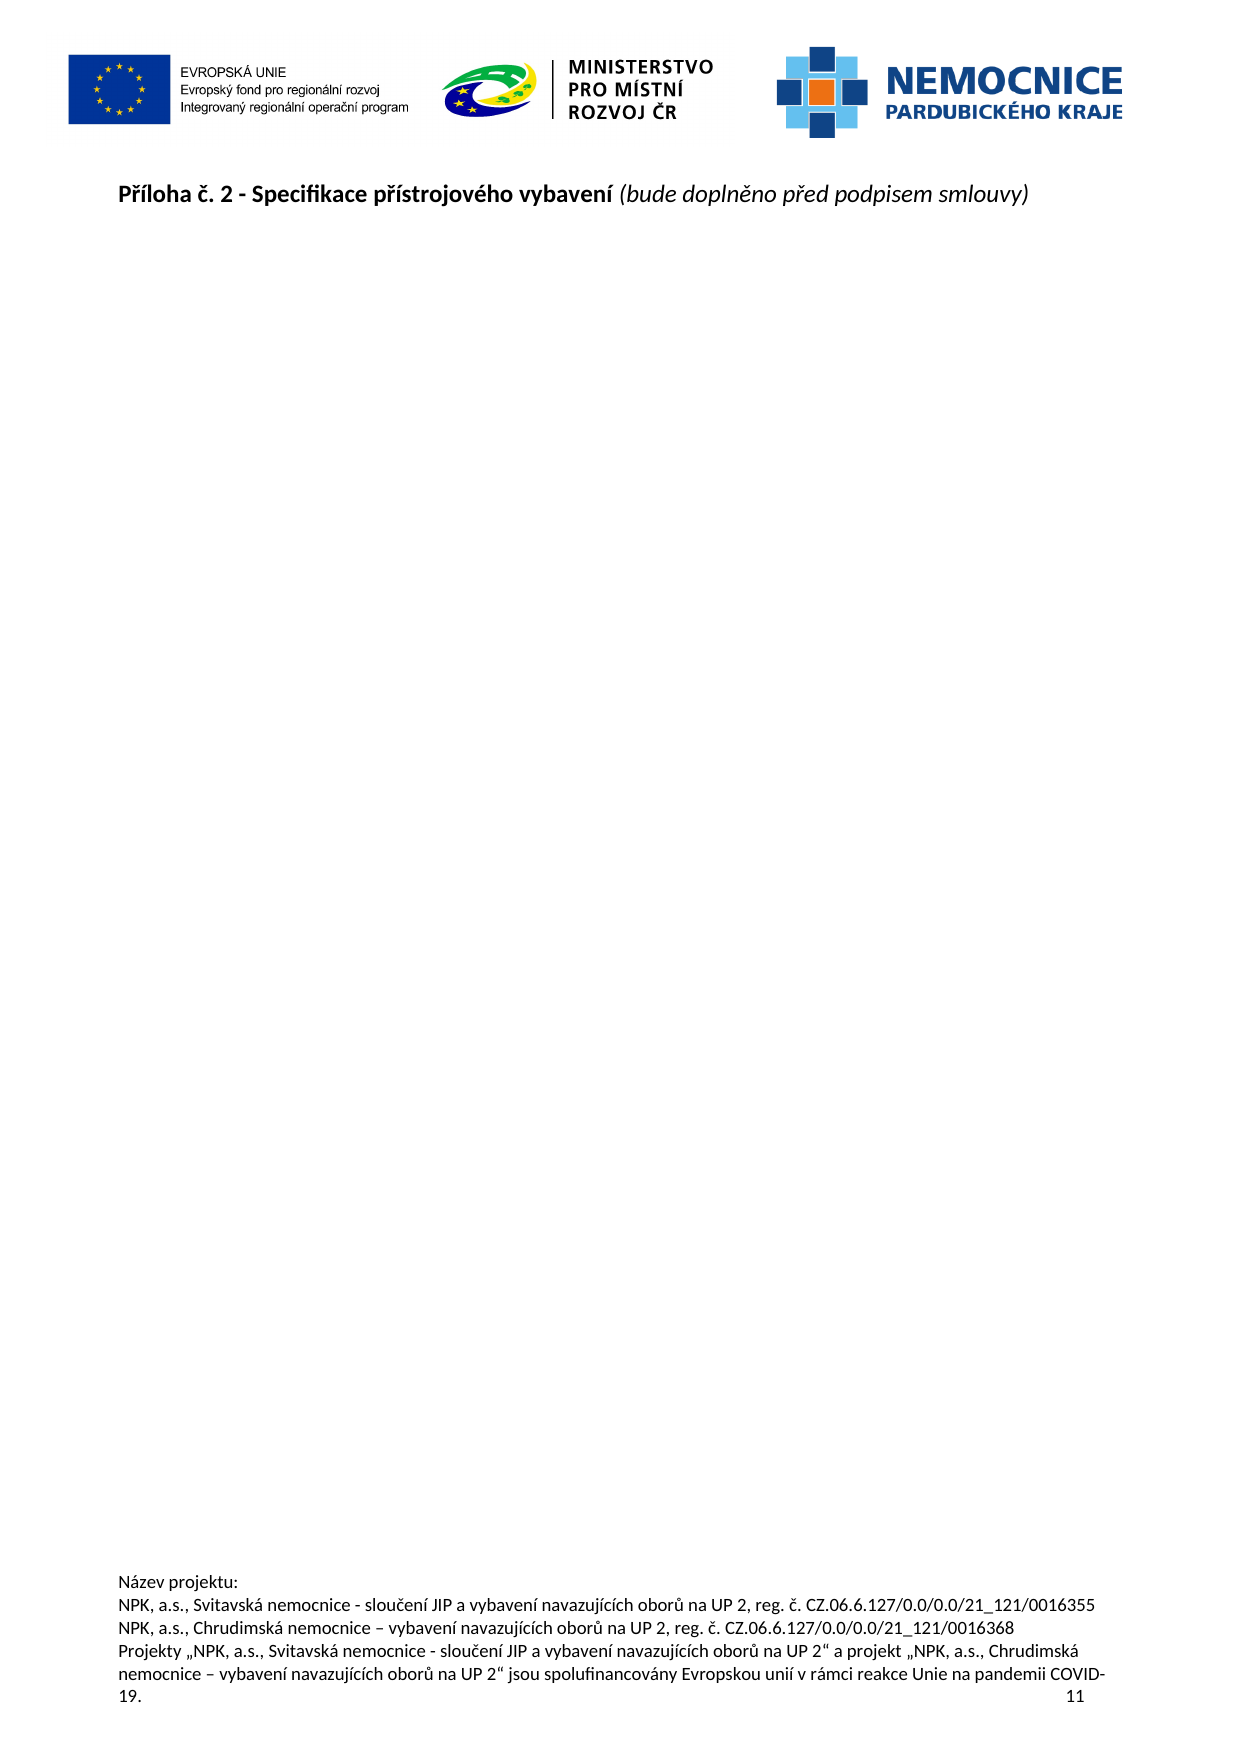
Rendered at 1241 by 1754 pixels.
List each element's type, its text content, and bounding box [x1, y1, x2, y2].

picture [46, 32, 735, 147]
picture [775, 45, 1123, 139]
text Příloha č. 2 - Specifikace přístrojového vybavení (bude doplněno před podpisem smlouvy) [118, 178, 1122, 209]
